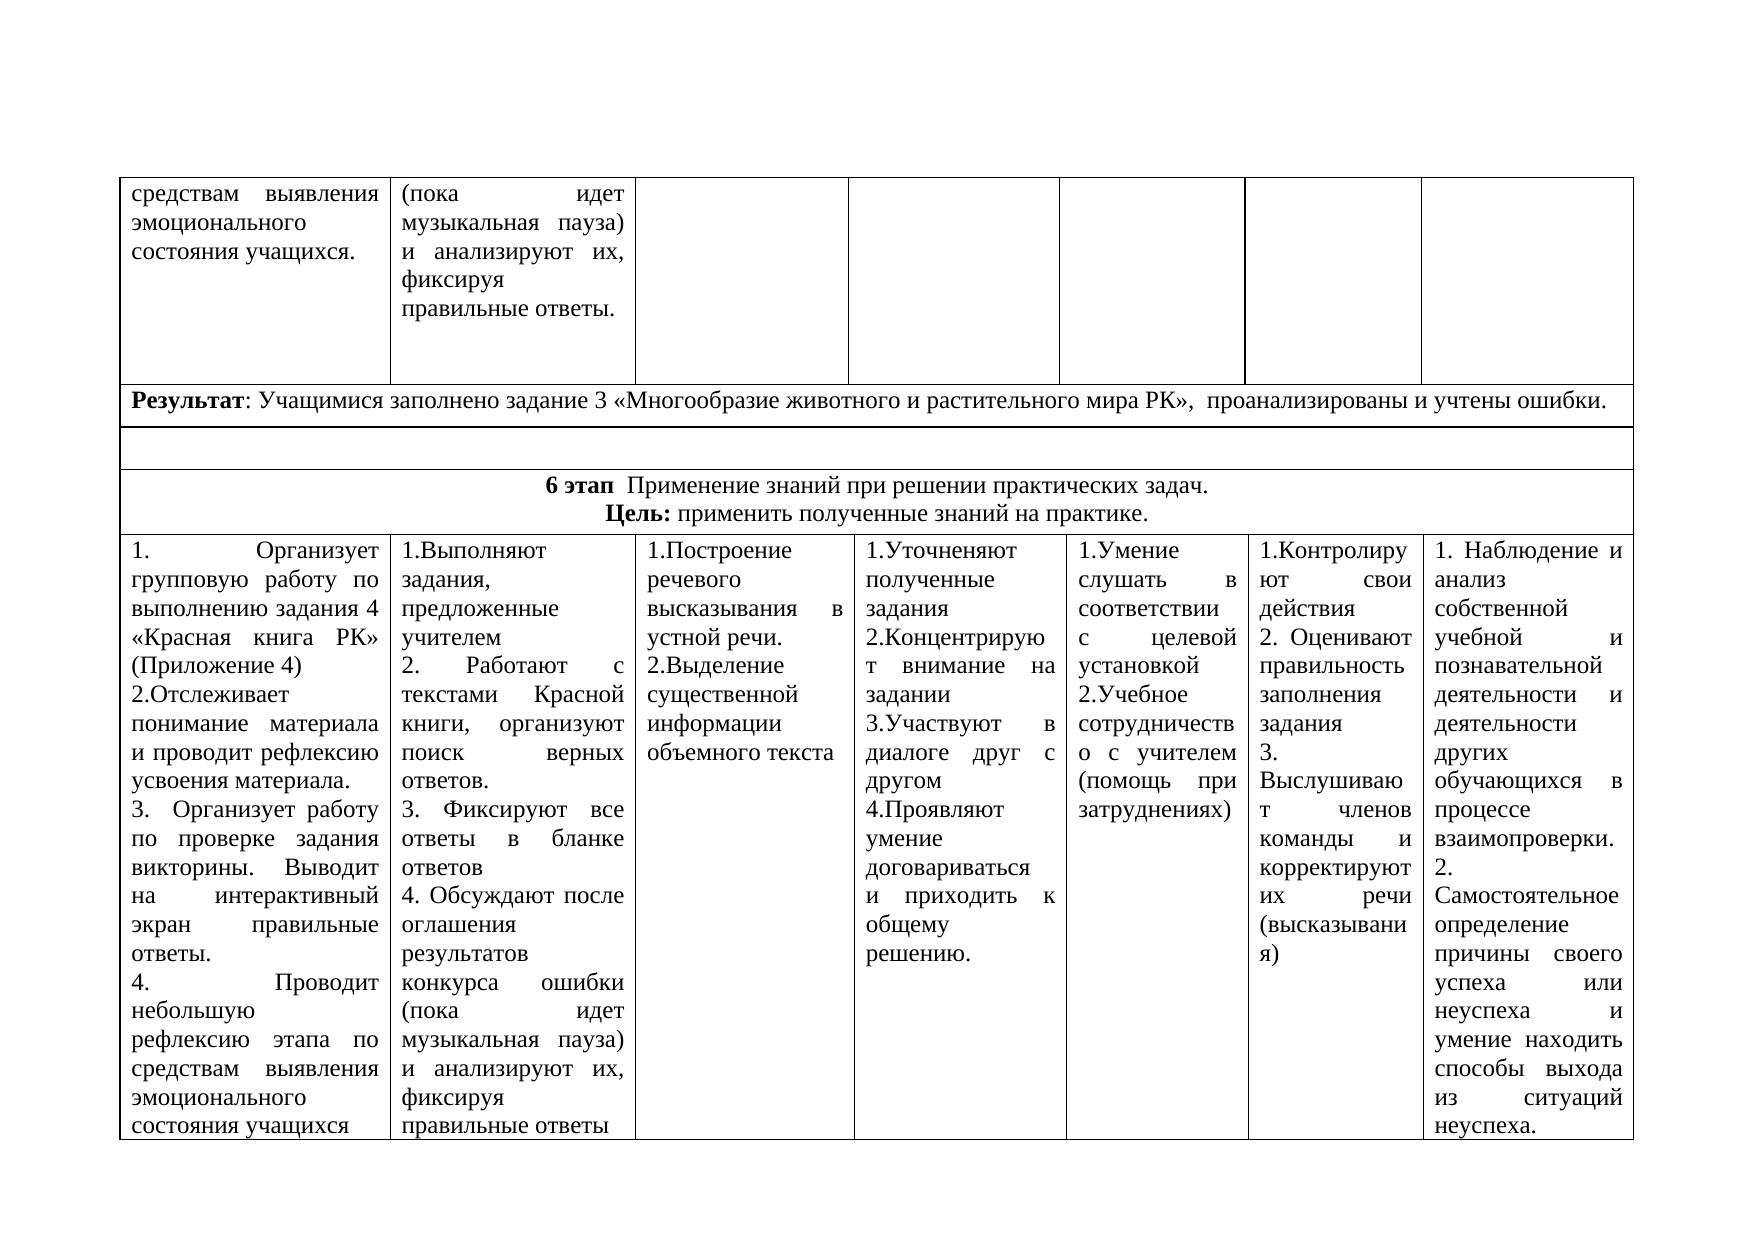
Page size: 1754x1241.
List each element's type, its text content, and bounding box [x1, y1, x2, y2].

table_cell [1424, 535, 1633, 1139]
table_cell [849, 178, 1059, 384]
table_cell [636, 535, 854, 1139]
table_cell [855, 535, 1066, 1139]
table_cell 6 этап Применение знаний при решении практических задач. Цель: применить полученные знаний на практике. [121, 470, 1633, 534]
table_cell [1246, 178, 1421, 384]
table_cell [121, 178, 390, 384]
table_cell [1249, 535, 1423, 1139]
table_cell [636, 178, 848, 384]
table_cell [391, 178, 635, 384]
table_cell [1422, 178, 1633, 384]
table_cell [1060, 178, 1244, 384]
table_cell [391, 535, 635, 1139]
table_cell [121, 428, 1633, 469]
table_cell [1067, 535, 1248, 1139]
table_cell Результат: Учащимися заполнено задание 3 «Многообразие животного и растительного мира РК», проанализированы и учтены ошибки. [121, 385, 1633, 426]
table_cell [121, 535, 390, 1139]
